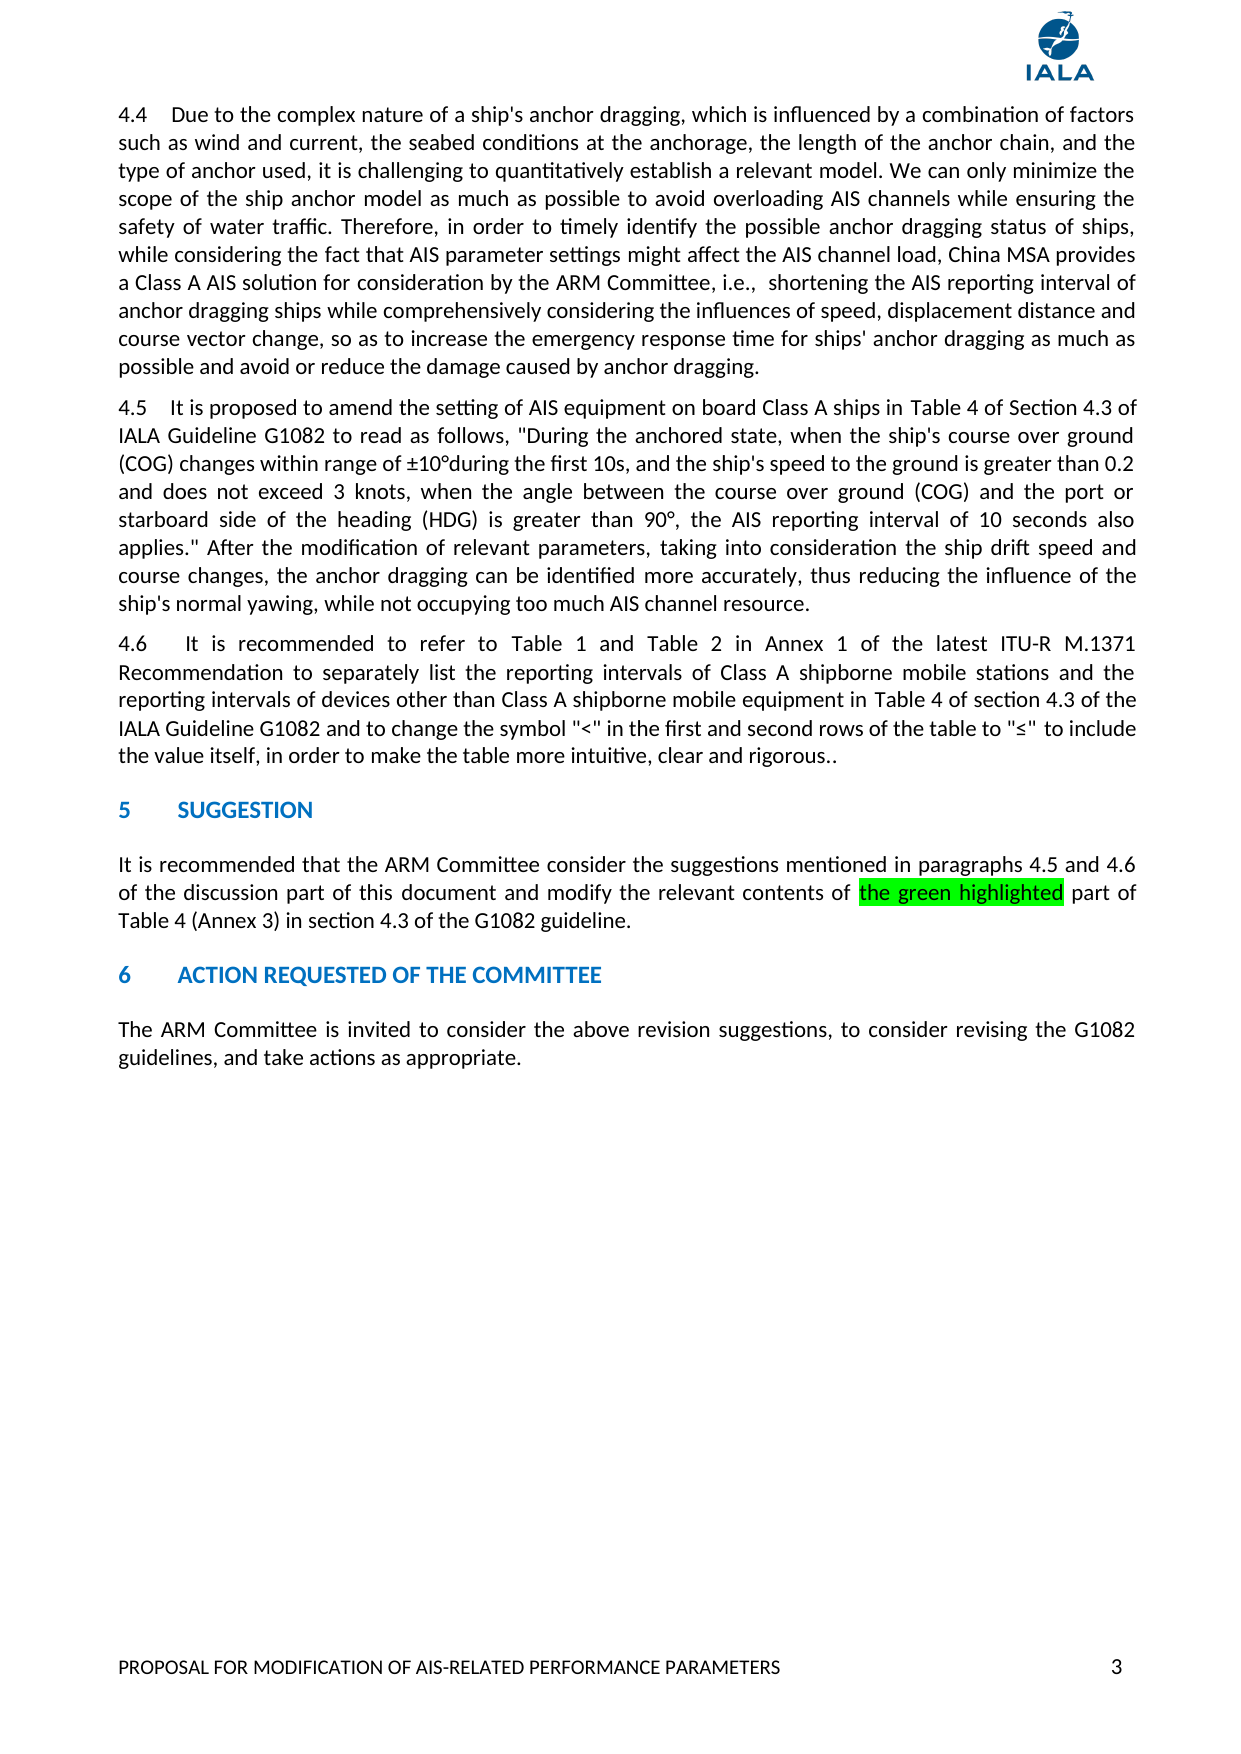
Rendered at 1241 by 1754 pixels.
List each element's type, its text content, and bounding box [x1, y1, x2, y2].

subtitle 4.5 It is proposed to amend the setting of AIS equipment on board Class A ships in Table 4 of Section 4.3 of IALA Guideline G1082 to read as follows, "During the anchored state, when the ship's course over ground (COG) changes within range of ±10°during the first 10s, and the ship's speed to the ground is greater than 0.2 and does not exceed 3 knots, when the angle between the course over ground (COG) and the port or starboard side of the heading (HDG) is greater than 90°, the AIS reporting interval of 10 seconds also applies." After the modification of relevant parameters, taking into consideration the ship drift speed and course changes, the anchor dragging can be identified more accurately, thus reducing the influence of the ship's normal yawing, while not occupying too much AIS channel resource. [118, 393, 1137, 617]
subtitle 4.6 It is recommended to refer to Table 1 and Table 2 in Annex 1 of the latest ITU-R M.1371 Recommendation to separately list the reporting intervals of Class A shipborne mobile stations and the reporting intervals of devices other than Class A shipborne mobile equipment in Table 4 of section 4.3 of the IALA Guideline G1082 and to change the symbol "<" in the first and second rows of the table to "≤" to include the value itself, in order to make the table more intuitive, clear and rigorous.. [118, 629, 1137, 770]
subtitle SUGGESTION [118, 795, 1137, 825]
subtitle ACTION REQUESTED OF THE COMMITTEE [118, 959, 1137, 990]
subtitle 4.4 Due to the complex nature of a ship's anchor dragging, which is influenced by a combination of factors such as wind and current, the seabed conditions at the anchorage, the length of the anchor chain, and the type of anchor used, it is challenging to quantitatively establish a relevant model. We can only minimize the scope of the ship anchor model as much as possible to avoid overloading AIS channels while ensuring the safety of water traffic. Therefore, in order to timely identify the possible anchor dragging status of ships, while considering the fact that AIS parameter settings might affect the AIS channel load, China MSA provides a Class A AIS solution for consideration by the ARM Committee, i.e., shortening the AIS reporting interval of anchor dragging ships while comprehensively considering the influences of speed, displacement distance and course vector change, so as to increase the emergency response time for ships' anchor dragging as much as possible and avoid or reduce the damage caused by anchor dragging. [118, 100, 1137, 380]
text The ARM Committee is invited to consider the above revision suggestions, to consider revising the G1082 guidelines, and take actions as appropriate. [118, 1015, 1137, 1071]
text It is recommended that the ARM Committee consider the suggestions mentioned in paragraphs 4.5 and 4.6 of the discussion part of this document and modify the relevant contents of the green highlighted part of Table 4 (Annex 3) in section 4.3 of the G1082 guideline. [118, 850, 1137, 934]
picture [1011, 3, 1106, 96]
